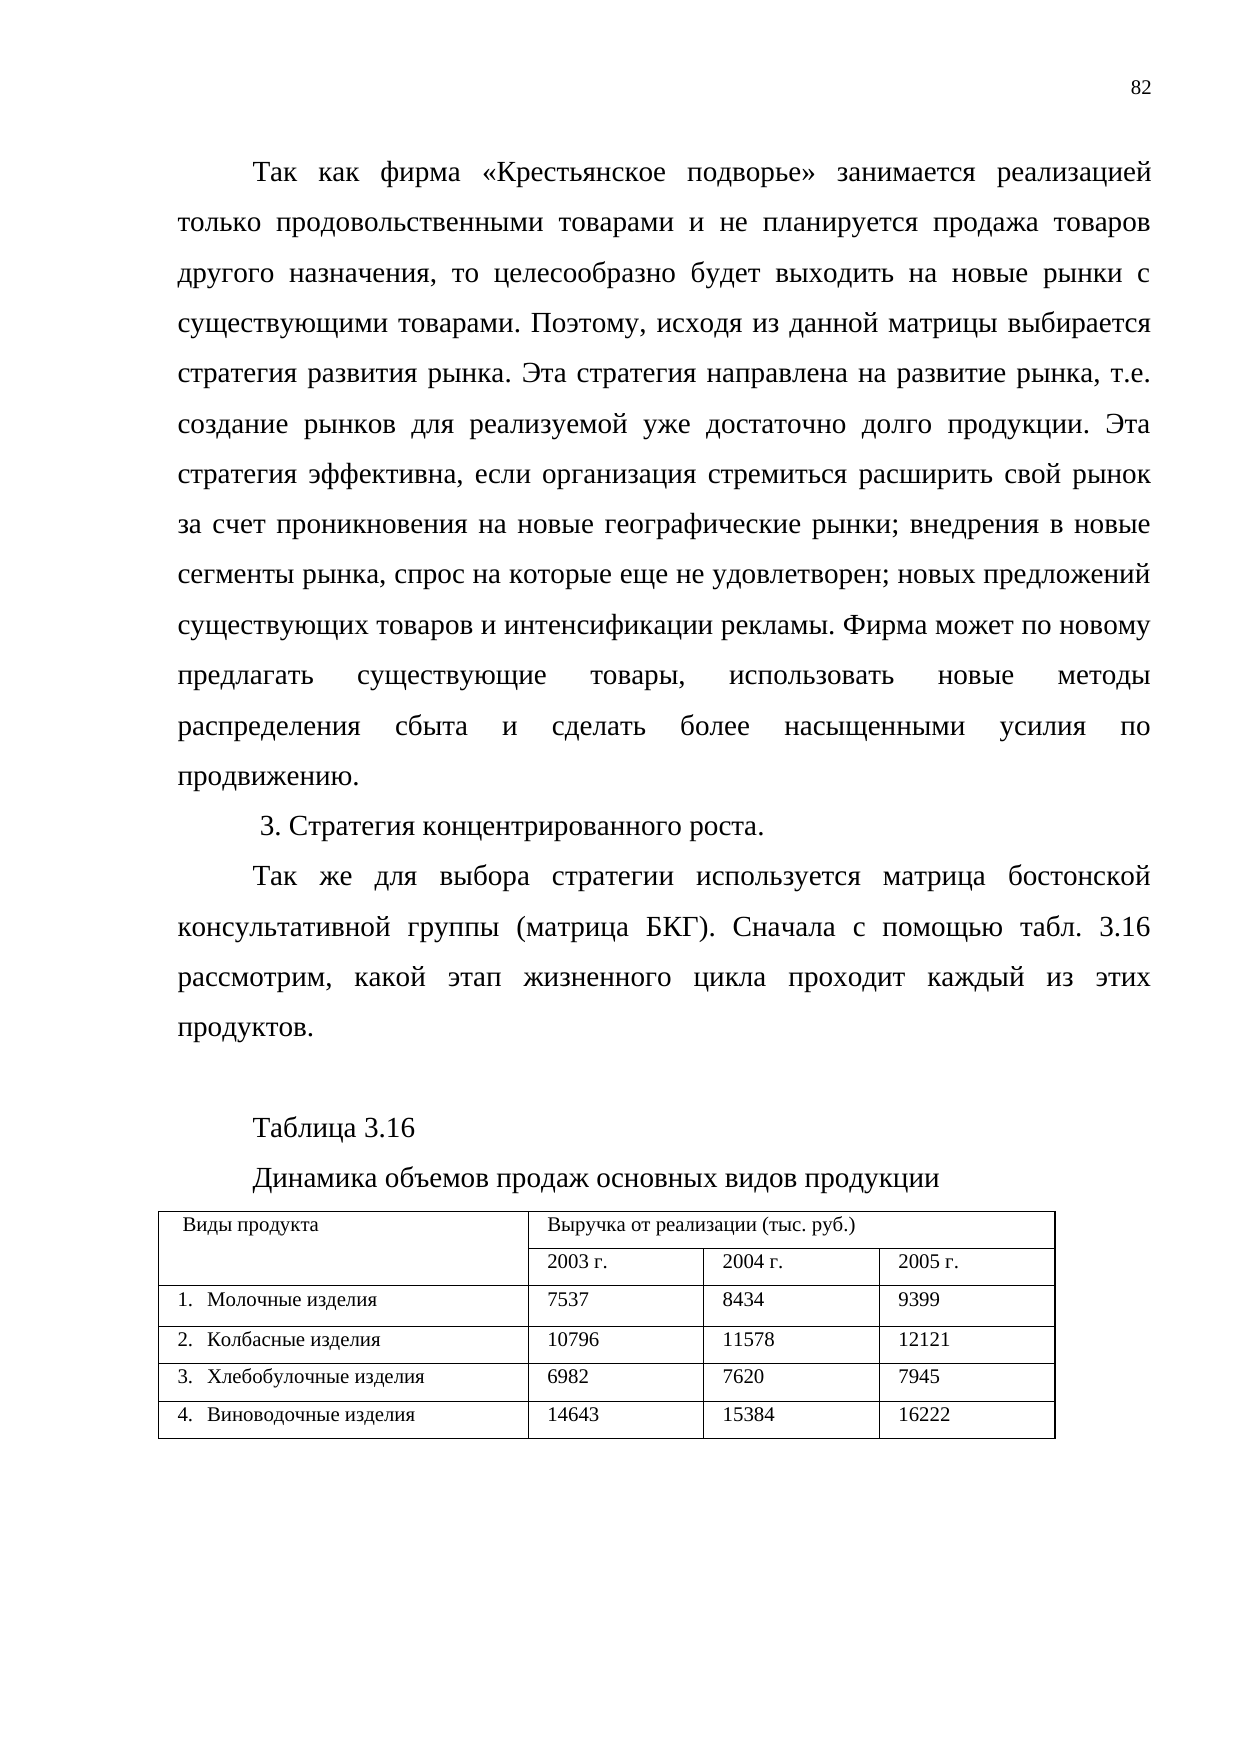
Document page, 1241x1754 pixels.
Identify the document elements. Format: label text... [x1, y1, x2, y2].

text Таблица 3.16 [177, 1110, 1152, 1144]
table_cell Хлебобулочные изделия [159, 1364, 528, 1401]
text Так как фирма «Крестьянское подворье» занимается реализацией только продовольственными товарами и не планируется продажа товаров другого назначения, то целесообразно будет выходить на новые рынки с существующими товарами. Поэтому, исходя из данной матрицы выбирается стратегия развития рынка. Эта стратегия направлена на развитие рынка, т.е. создание рынков для реализуемой уже достаточно долго продукции. Эта стратегия эффективна, если организация стремиться расширить свой рынок за счет проникновения на новые географические рынки; внедрения в новые сегменты рынка, спрос на которые еще не удовлетворен; новых предложений существующих товаров и интенсификации рекламы. Фирма может по новому предлагать существующие товары, использовать новые методы распределения сбыта и сделать более насыщенными усилия по продвижению. [177, 154, 1152, 791]
table_cell 9399 [880, 1286, 1054, 1326]
table_cell 16222 [880, 1402, 1054, 1438]
table_cell 11578 [704, 1327, 879, 1363]
table_cell Виноводочные изделия [159, 1402, 528, 1438]
table_cell 14643 [529, 1402, 703, 1438]
table_cell . [880, 1249, 1054, 1285]
table_header Виды продукта [159, 1212, 528, 1285]
text 3. Стратегия концентрированного роста. [177, 808, 1152, 842]
table_cell Колбасные изделия [159, 1327, 528, 1363]
table_cell 7537 [529, 1286, 703, 1326]
table_cell . [529, 1249, 703, 1285]
table_cell Молочные изделия [159, 1286, 528, 1326]
table_cell 15384 [704, 1402, 879, 1438]
table_cell 12121 [880, 1327, 1054, 1363]
table_cell 6982 [529, 1364, 703, 1401]
table_cell 10796 [529, 1327, 703, 1363]
table_cell 7620 [704, 1364, 879, 1401]
table_cell 8434 [704, 1286, 879, 1326]
table_cell 7945 [880, 1364, 1054, 1401]
text Динамика объемов продаж основных видов продукции [177, 1160, 1152, 1194]
text Так же для выбора стратегии используется матрица бостонской консультативной группы (матрица БКГ). Сначала с помощью табл. 3.16 рассмотрим, какой этап жизненного цикла проходит каждый из этих продуктов. [177, 858, 1152, 1043]
table_header Выручка от реализации (тыс. руб.) [529, 1212, 1054, 1248]
table_cell . [704, 1249, 879, 1285]
